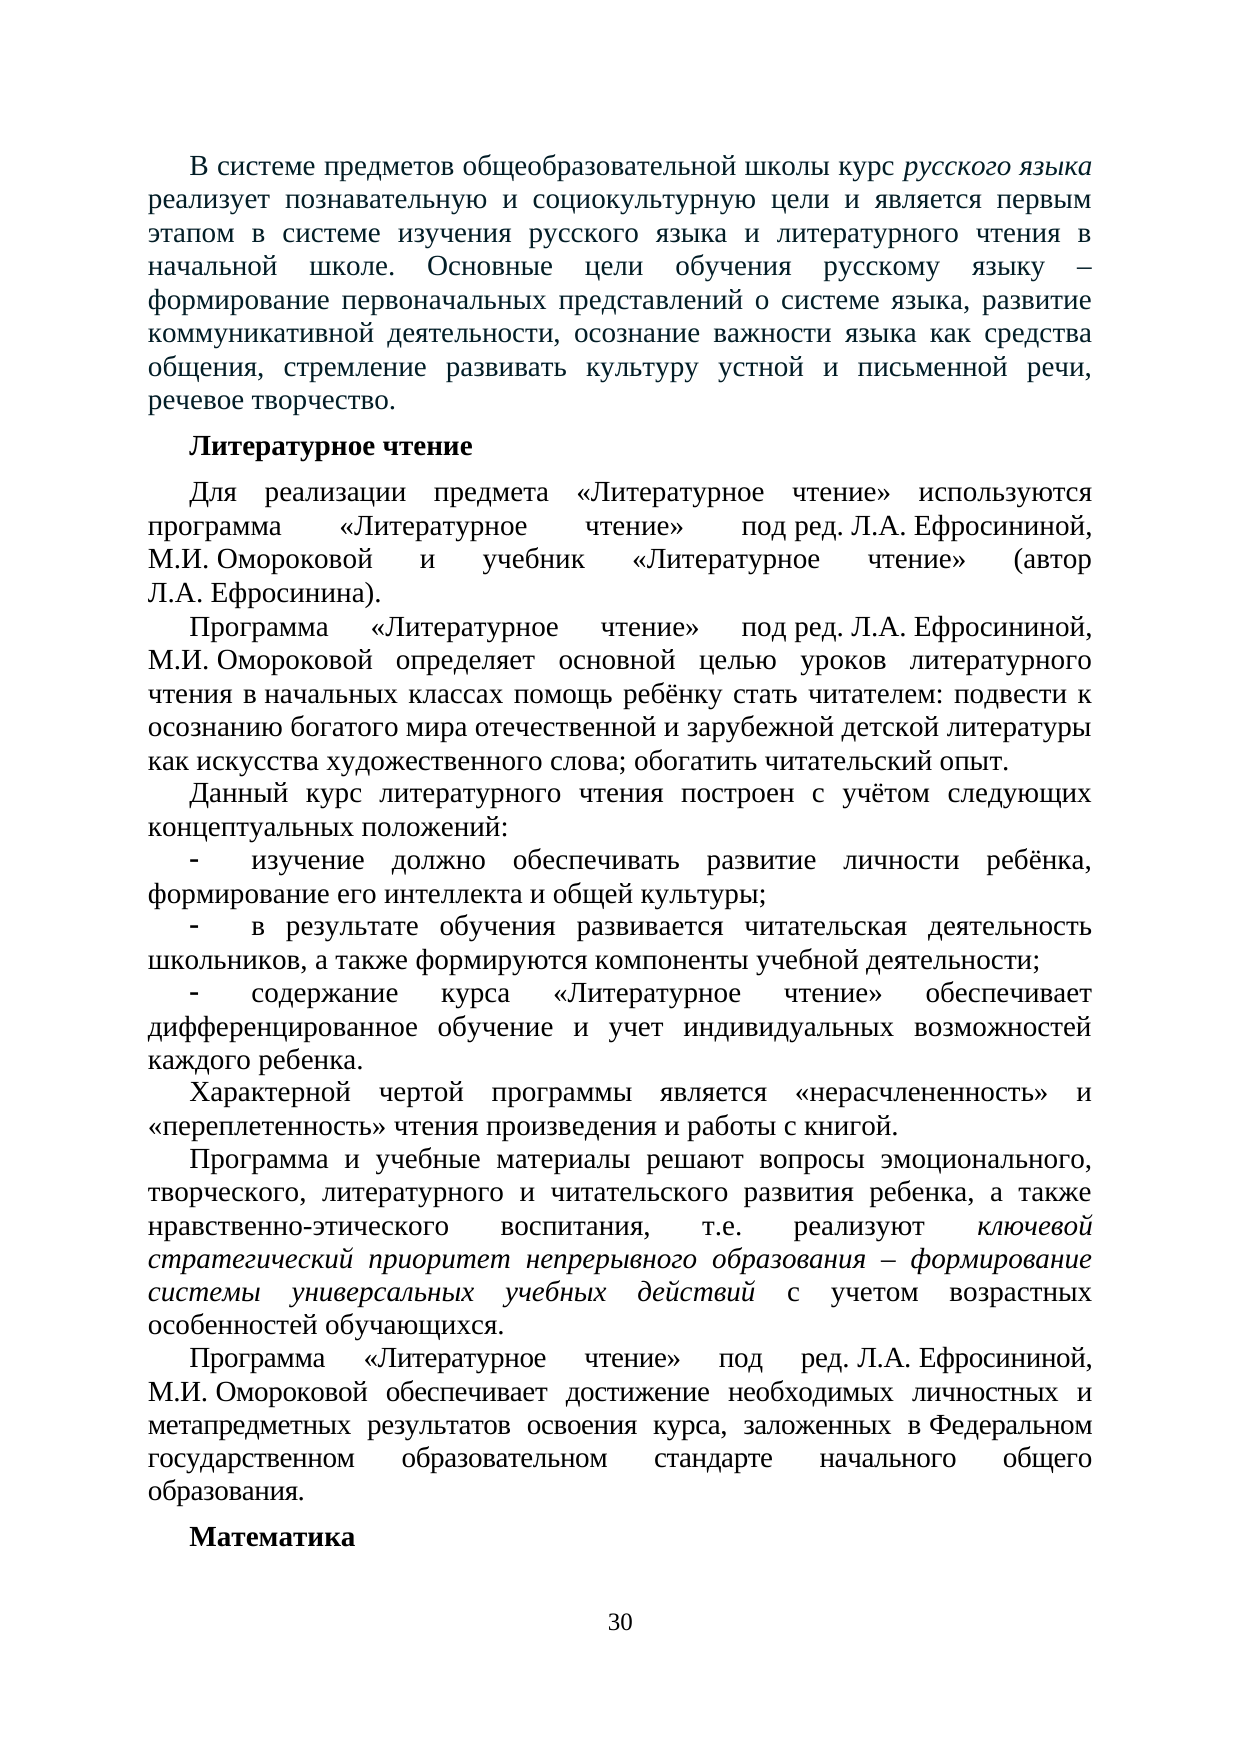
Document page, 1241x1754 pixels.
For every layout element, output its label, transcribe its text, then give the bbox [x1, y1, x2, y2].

text Характерной чертой программы является «нерасчлененность» и «переплетенность» чтения произведения и работы с книгой. [148, 1075, 1092, 1142]
text Литературное чтение [148, 428, 1092, 462]
text Данный курс литературного чтения построен с учётом следующих концептуальных положений: [148, 776, 1092, 843]
list изучение должно обеспечивать развитие личности ребёнка, формирование его интеллекта и общей культуры; [148, 843, 1092, 909]
text Для реализации предмета «Литературное чтение» используются программа «Литературное чтение» под ред. Л.А. Ефросининой, М.И. Омороковой и учебник «Литературное чтение» (автор Л.А. Ефросинина). [148, 474, 1092, 609]
list в результате обучения развивается читательская деятельность школьников, а также формируются компоненты учебной деятельности; [148, 909, 1092, 976]
text Программа и учебные материалы решают вопросы эмоционального, творческого, литературного и читательского развития ребенка, а также нравственно-этического воспитания, т.е. реализуют ключевой стратегический приоритет непрерывного образования – формирование системы универсальных учебных действий с учетом возрастных особенностей обучающихся. [148, 1142, 1092, 1341]
text Программа «Литературное чтение» под ред. Л.А. Ефросининой, М.И. Омороковой определяет основной целью уроков литературного чтения в начальных классах помощь ребёнку стать читателем: подвести к осознанию богатого мира отечественной и зарубежной детской литературы как искусства художественного слова; обогатить читательский опыт. [148, 609, 1092, 776]
text Математика [148, 1519, 1092, 1553]
list содержание курса «Литературное чтение» обеспечивает дифференцированное обучение и учет индивидуальных возможностей каждого ребенка. [148, 976, 1092, 1075]
text Программа «Литературное чтение» под ред. Л.А. Ефросининой, М.И. Омороковой обеспечивает достижение необходимых личностных и метапредметных результатов освоения курса, заложенных в Федеральном государственном образовательном стандарте начального общего образования. [148, 1341, 1092, 1507]
text В системе предметов общеобразовательной школы курс русского языка реализует познавательную и социокультурную цели и является первым этапом в системе изучения русского языка и литературного чтения в начальной школе. Основные цели обучения русскому языку – формирование первоначальных представлений о системе языка, развитие коммуникативной деятельности, осознание важности языка как средства общения, стремление развивать культуру устной и письменной речи, речевое творчество. [148, 148, 1092, 416]
